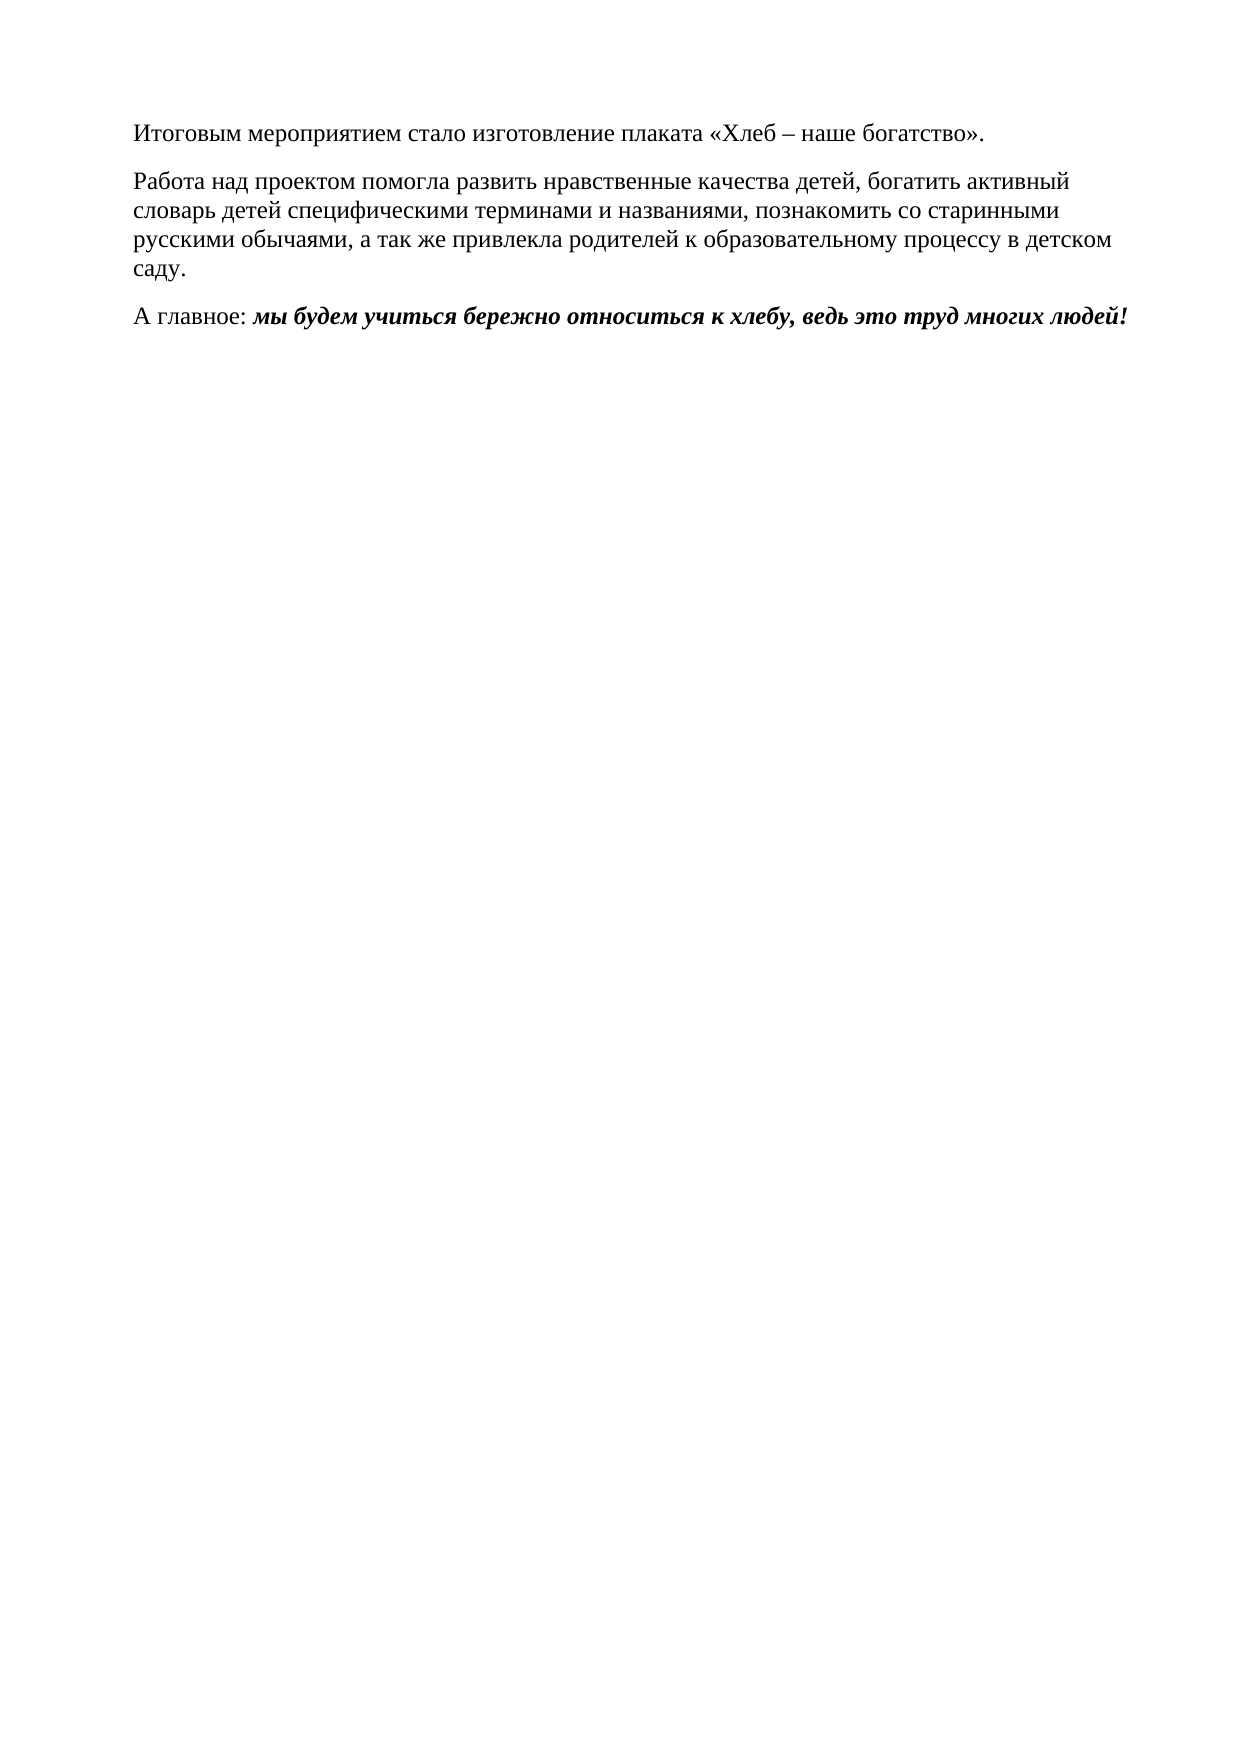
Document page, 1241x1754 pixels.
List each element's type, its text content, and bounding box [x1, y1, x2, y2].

text Работа над проектом помогла развить нравственные качества детей, богатить активный словарь детей специфическими терминами и названиями, познакомить со старинными русскими обычаями, а так же привлекла родителей к образовательному процессу в детском саду. [133, 166, 1152, 281]
text Итоговым мероприятием стало изготовление плаката «Хлеб – наше богатство». [133, 118, 1152, 147]
text А главное: мы будем учиться бережно относиться к хлебу, ведь это труд многих людей! [133, 301, 1152, 329]
